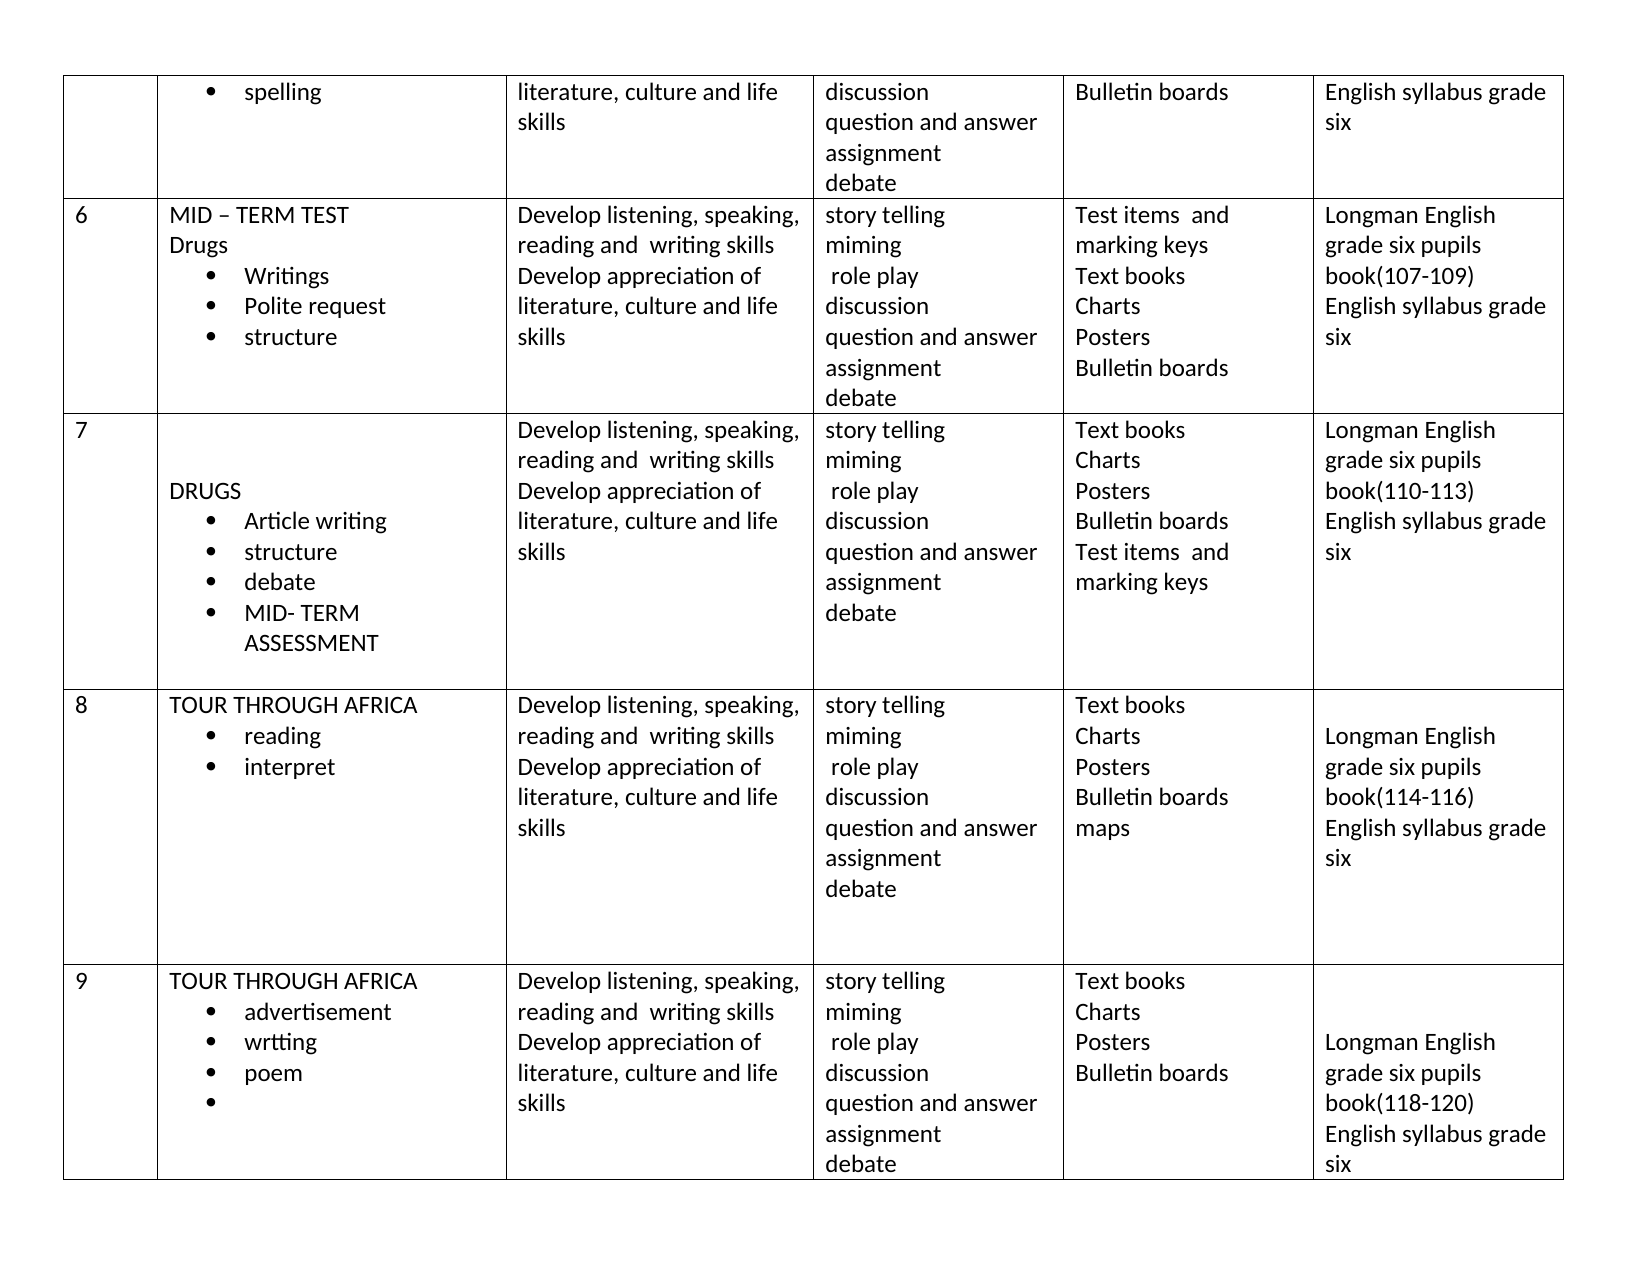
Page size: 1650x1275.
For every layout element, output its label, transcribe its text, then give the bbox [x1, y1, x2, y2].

table_cell Text books Charts Posters Bulletin boards Test items and marking keys [1064, 414, 1313, 688]
table_cell Longman English grade six pupils book(107-109) English syllabus grade six [1314, 199, 1563, 413]
table_cell Develop listening, speaking, reading and writing skills Develop appreciation of literature, culture and life skills [507, 199, 813, 413]
table_cell Longman English grade six pupils book(110-113) English syllabus grade six [1314, 414, 1563, 688]
table_cell 9 [64, 965, 157, 1179]
table_cell 6 [64, 199, 157, 413]
table_cell MID – TERM TEST Drugs Writings Polite request structure [158, 199, 506, 413]
table_cell story telling miming role play discussion question and answer assignment debate [814, 690, 1063, 964]
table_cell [1314, 965, 1563, 1179]
table_cell story telling miming role play discussion question and answer assignment debate [814, 414, 1063, 688]
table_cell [507, 76, 813, 198]
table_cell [814, 965, 1063, 1179]
table_cell Test items and marking keys Text books Charts Posters Bulletin boards [1064, 199, 1313, 413]
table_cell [1314, 76, 1563, 198]
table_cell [158, 76, 506, 198]
table_cell DRUGS Article writing structure debate MID- TERM ASSESSMENT [158, 414, 506, 688]
table_cell 8 [64, 690, 157, 964]
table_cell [814, 76, 1063, 198]
table_cell Longman English grade six pupils book(114-116) English syllabus grade six [1314, 690, 1563, 964]
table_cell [507, 965, 813, 1179]
table_cell 7 [64, 414, 157, 688]
table_cell Develop listening, speaking, reading and writing skills Develop appreciation of literature, culture and life skills [507, 690, 813, 964]
table_cell TOUR THROUGH AFRICA reading interpret [158, 690, 506, 964]
table_cell 5 [64, 76, 157, 198]
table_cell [1064, 76, 1313, 198]
table_cell Develop listening, speaking, reading and writing skills Develop appreciation of literature, culture and life skills [507, 414, 813, 688]
table_cell Text books Charts Posters Bulletin boards maps [1064, 690, 1313, 964]
table_cell story telling miming role play discussion question and answer assignment debate [814, 199, 1063, 413]
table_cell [158, 965, 506, 1179]
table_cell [1064, 965, 1313, 1179]
